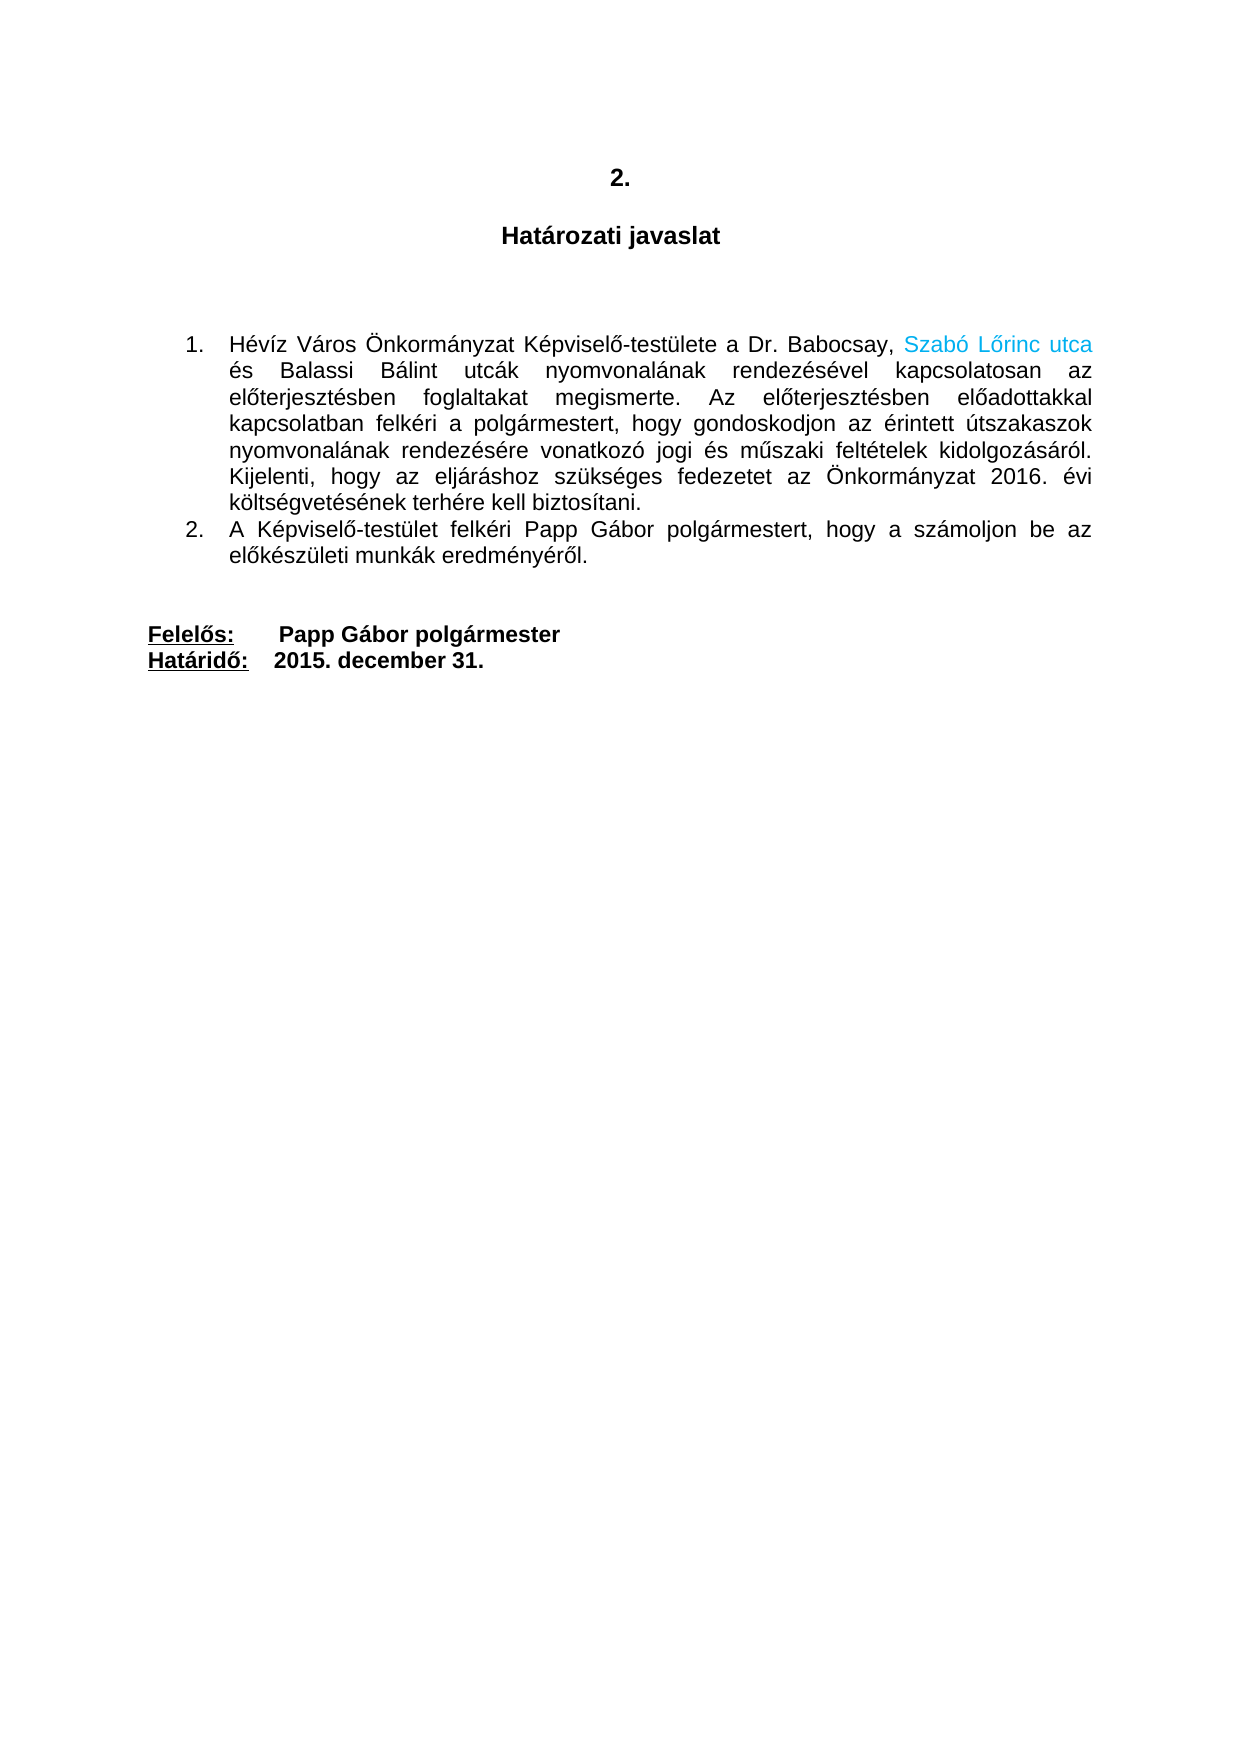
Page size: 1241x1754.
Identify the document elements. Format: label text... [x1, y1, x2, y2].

text 2. [148, 163, 1093, 192]
list A Képviselő-testület felkéri polgármestert, hogy a számoljon be az előkészületi munkák eredményéről. [185, 516, 1093, 568]
text Határidő: 2015. december 31. [148, 647, 1093, 674]
list Határozati javaslat [223, 221, 1093, 249]
list Hévíz Város Önkormányzat Képviselő-testülete a Dr. Babocsay, Szabó Lőrinc utca és Balassi Bálint utcák nyomvonalának rendezésével kapcsolatosan az előterjesztésben foglaltakat megismerte. Az előterjesztésben előadottakkal kapcsolatban felkéri a polgármestert, hogy gondoskodjon az érintett útszakaszok nyomvonalának rendezésére vonatkozó jogi és műszaki feltételek kidolgozásáról. Kijelenti, hogy az eljáráshoz szükséges fedezetet az Önkormányzat 2016. évi költségvetésének terhére kell biztosítani. [185, 331, 1093, 516]
text Felelős: polgármester [148, 621, 1093, 647]
